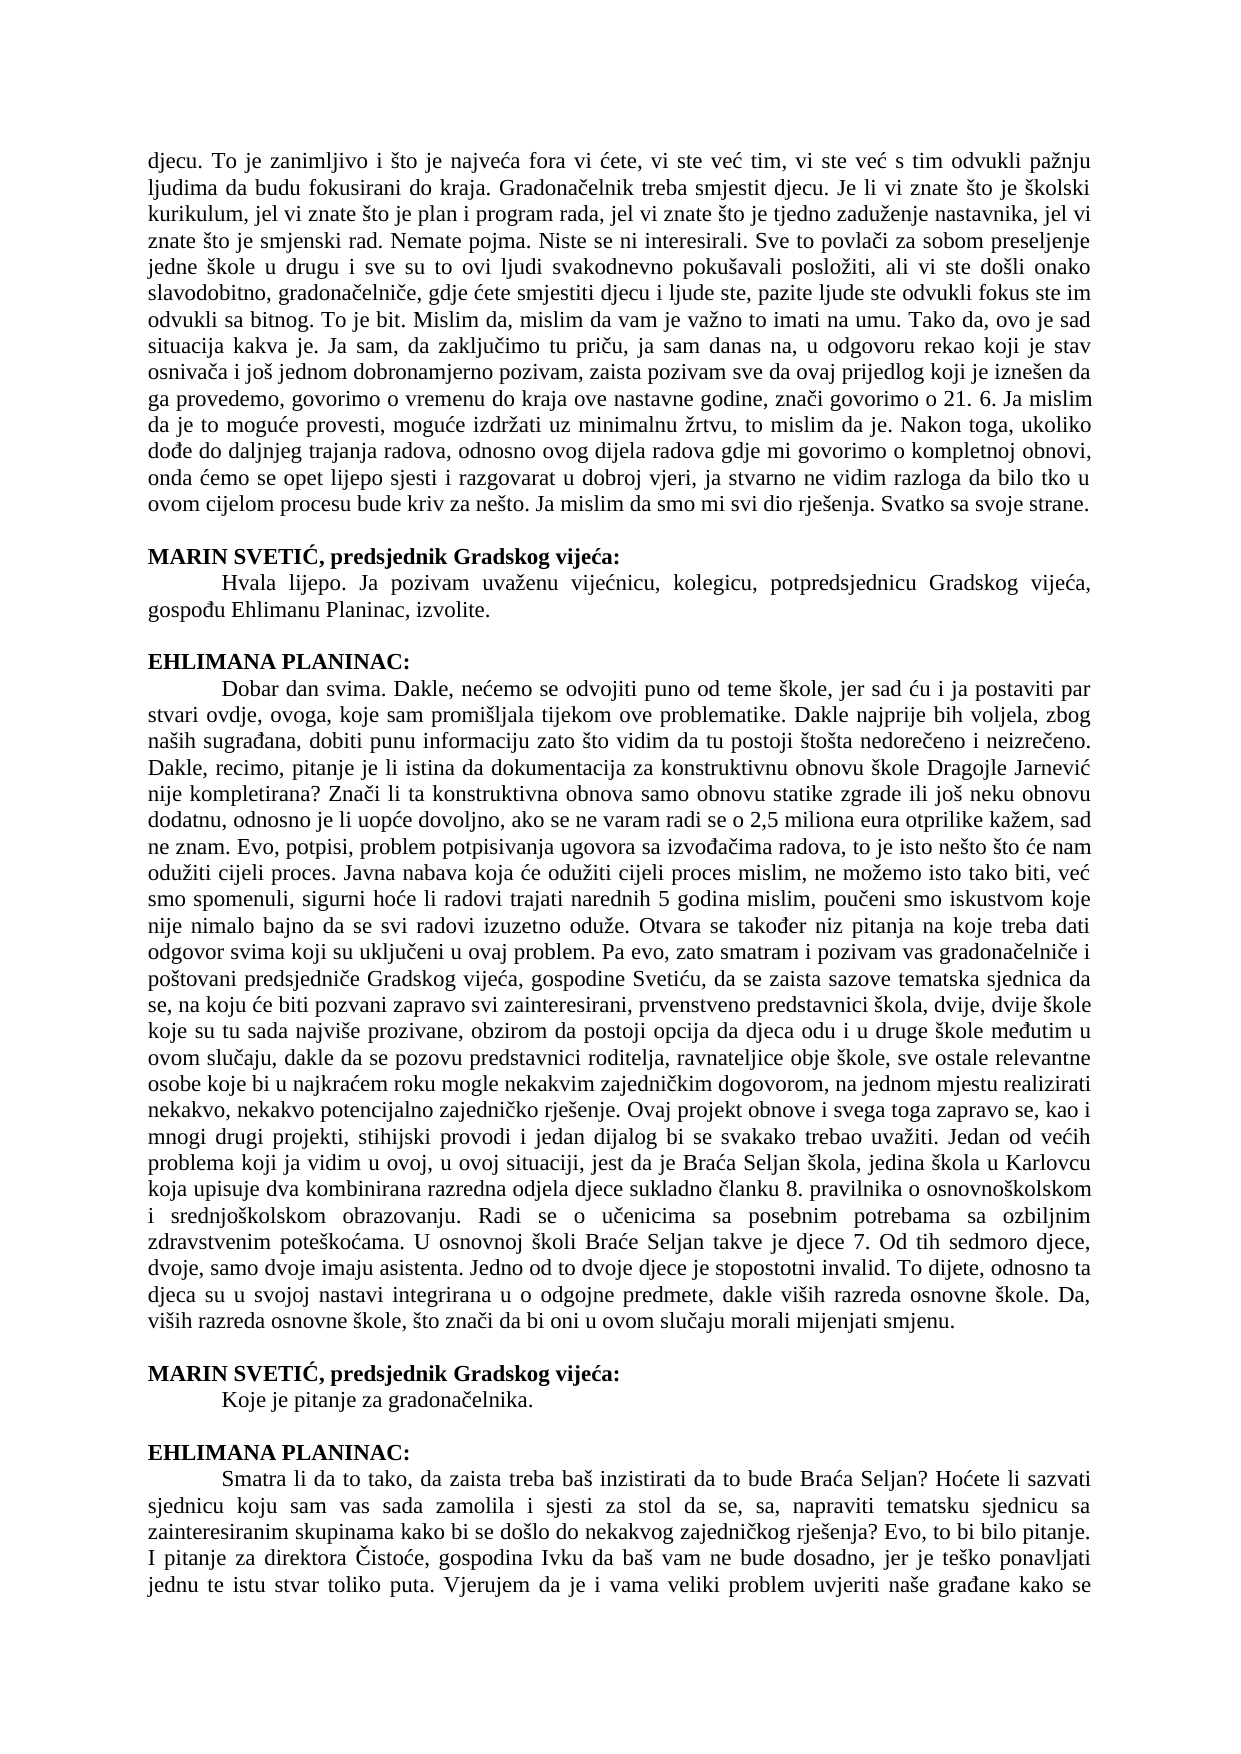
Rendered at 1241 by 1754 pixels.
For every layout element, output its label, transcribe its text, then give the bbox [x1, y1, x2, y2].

text Koje je pitanje za gradonačelnika. [148, 1386, 1093, 1413]
text EHLIMANA PLANINAC: [148, 1439, 1093, 1465]
text MARIN SVETIĆ, predsjednik Gradskog vijeća: [148, 1360, 1093, 1386]
text EHLIMANA PLANINAC: [148, 648, 1093, 675]
text MARIN SVETIĆ, predsjednik Gradskog vijeća: [148, 543, 1093, 569]
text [148, 1465, 1093, 1597]
text Dobar dan svima. Dakle, nećemo se odvojiti puno od teme škole, jer sad ću i ja postaviti par stvari ovdje, ovoga, koje sam promišljala tijekom ove problematike. Dakle najprije bih voljela, zbog naših sugrađana, dobiti punu informaciju zato što vidim da tu postoji štošta nedorečeno i neizrečeno. Dakle, recimo, pitanje je li istina da dokumentacija za konstruktivnu obnovu škole Dragojle Jarnević nije kompletirana? Znači li ta konstruktivna obnova samo obnovu statike zgrade ili još neku obnovu dodatnu, odnosno je li uopće dovoljno, ako se ne varam radi se o 2,5 miliona eura otprilike kažem, sad ne znam. Evo, potpisi, problem potpisivanja ugovora sa izvođačima radova, to je isto nešto što će nam odužiti cijeli proces. Javna nabava koja će odužiti cijeli proces mislim, ne možemo isto tako biti, već smo spomenuli, sigurni hoće li radovi trajati narednih 5 godina mislim, poučeni smo iskustvom koje nije nimalo bajno da se svi radovi izuzetno oduže. Otvara se također niz pitanja na koje treba dati odgovor svima koji su uključeni u ovaj problem. Pa evo, zato smatram i pozivam vas gradonačelniče i poštovani predsjedniče Gradskog vijeća, gospodine Svetiću, da se zaista sazove tematska sjednica da se, na koju će biti pozvani zapravo svi zainteresirani, prvenstveno predstavnici škola, dvije, dvije škole koje su tu sada najviše prozivane, obzirom da postoji opcija da djeca odu i u druge škole međutim u ovom slučaju, dakle da se pozovu predstavnici roditelja, ravnateljice obje škole, sve ostale relevantne osobe koje bi u najkraćem roku mogle nekakvim zajedničkim dogovorom, na jednom mjestu realizirati nekakvo, nekakvo potencijalno zajedničko rješenje. Ovaj projekt obnove i svega toga zapravo se, kao i mnogi drugi projekti, stihijski provodi i jedan dijalog bi se svakako trebao uvažiti. Jedan od većih problema koji ja vidim u ovoj, u ovoj situaciji, jest da je Braća Seljan škola, jedina škola u Karlovcu koja upisuje dva kombinirana razredna odjela djece sukladno članku 8. pravilnika o osnovnoškolskom i srednjoškolskom obrazovanju. Radi se o učenicima sa posebnim potrebama sa ozbiljnim zdravstvenim poteškoćama. U osnovnoj školi Braće Seljan takve je djece 7. Od tih sedmoro djece, dvoje, samo dvoje imaju asistenta. Jedno od to dvoje djece je stopostotni invalid. To dijete, odnosno ta djeca su u svojoj nastavi integrirana u o odgojne predmete, dakle viših razreda osnovne škole. Da, viših razreda osnovne škole, što znači da bi oni u ovom slučaju morali mijenjati smjenu. [148, 675, 1093, 1333]
text Hvala lijepo. Ja pozivam uvaženu vijećnicu, kolegicu, potpredsjednicu Gradskog vijeća, gospođu Ehlimanu Planinac, izvolite. [148, 569, 1093, 622]
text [148, 148, 1093, 517]
